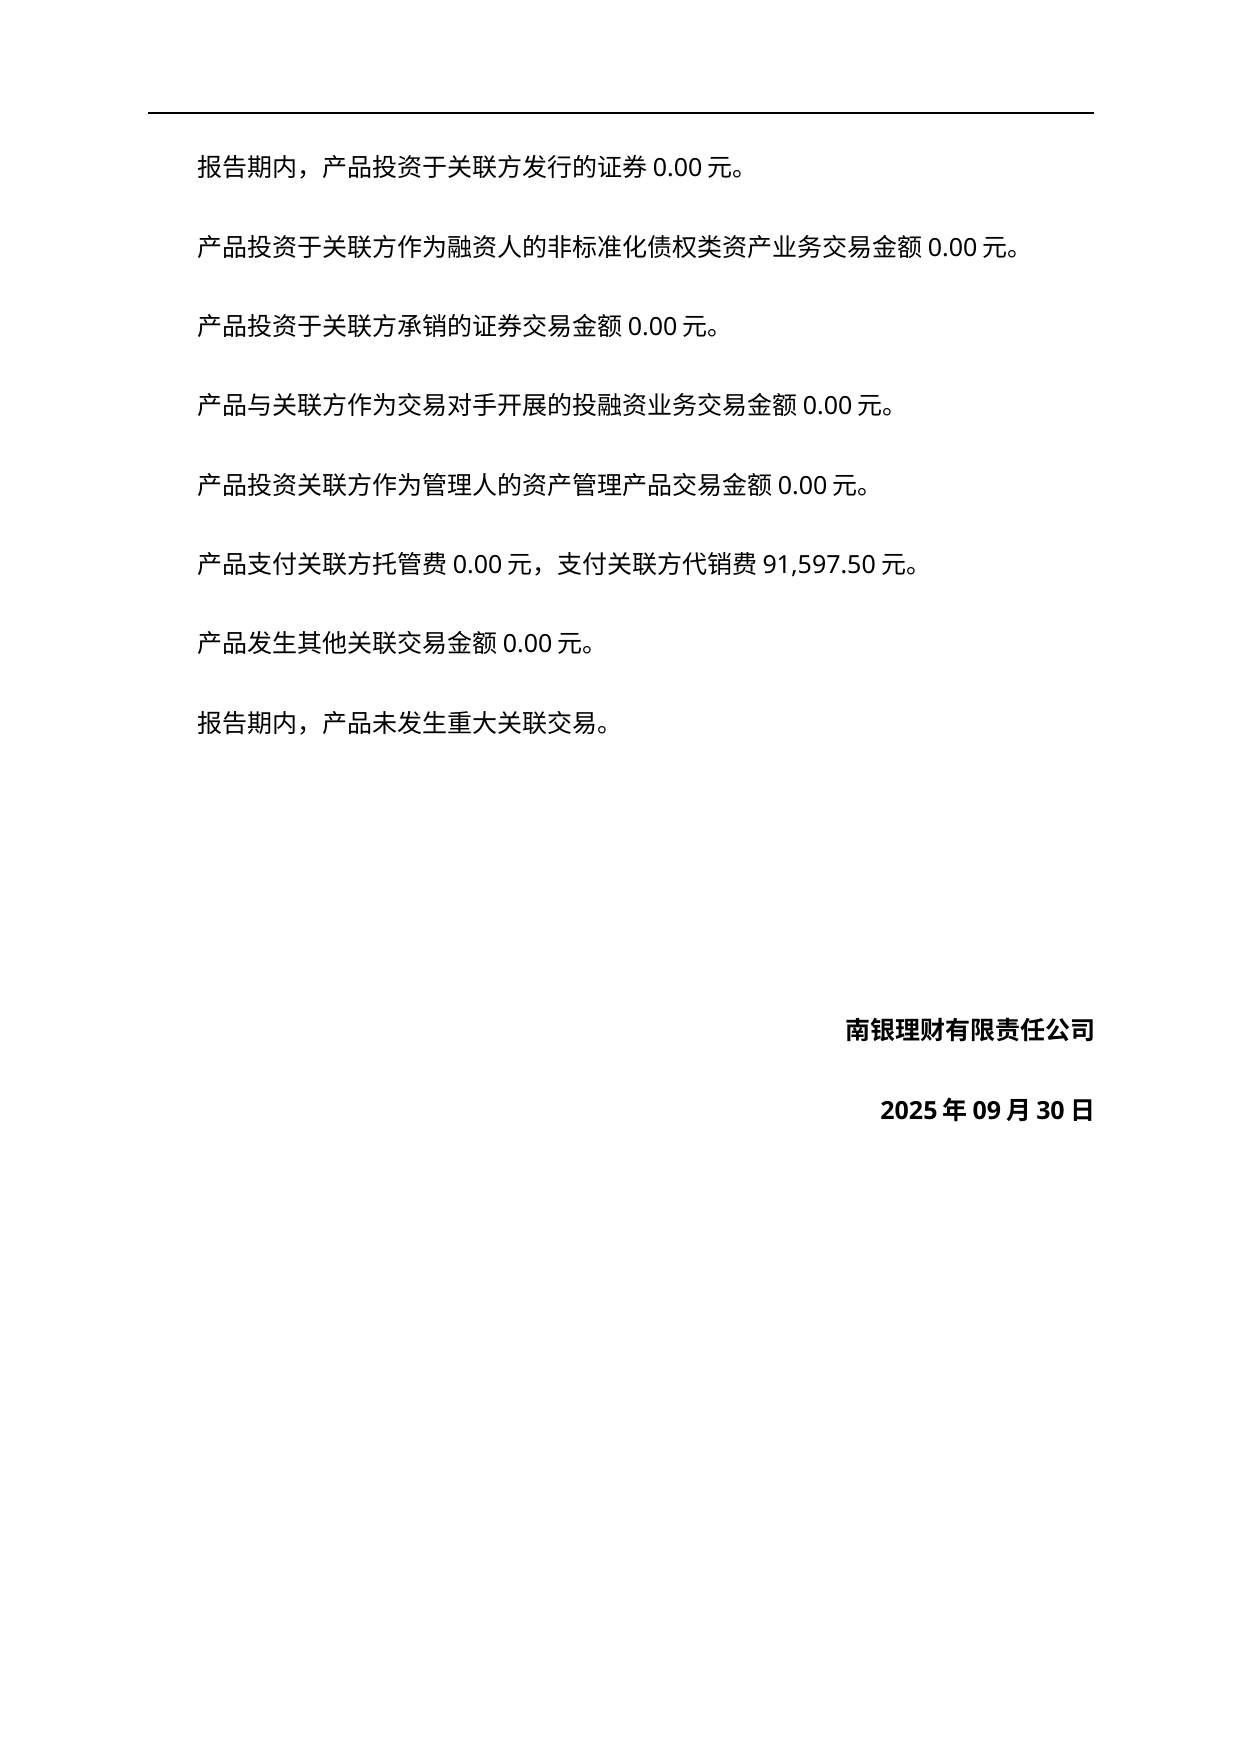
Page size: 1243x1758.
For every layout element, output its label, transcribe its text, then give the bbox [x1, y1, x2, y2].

text 2025年09月30日 [148, 1090, 1094, 1126]
text 报告期内，产品未发生重大关联交易。 [148, 703, 1094, 739]
text 南银理财有限责任公司 [148, 1011, 1094, 1047]
text 产品支付关联方托管费0.00元，支付关联方代销费91,597.50元。 [148, 544, 1094, 581]
text 产品与关联方作为交易对手开展的投融资业务交易金额0.00元。 [148, 386, 1094, 422]
text 产品投资于关联方作为融资人的非标准化债权类资产业务交易金额0.00元。 [148, 227, 1094, 263]
text 产品投资于关联方承销的证券交易金额0.00元。 [148, 306, 1094, 343]
text 产品发生其他关联交易金额0.00元。 [148, 624, 1094, 660]
text 产品投资关联方作为管理人的资产管理产品交易金额0.00元。 [148, 465, 1094, 501]
text 报告期内，产品投资于关联方发行的证券0.00元。 [148, 148, 1094, 184]
